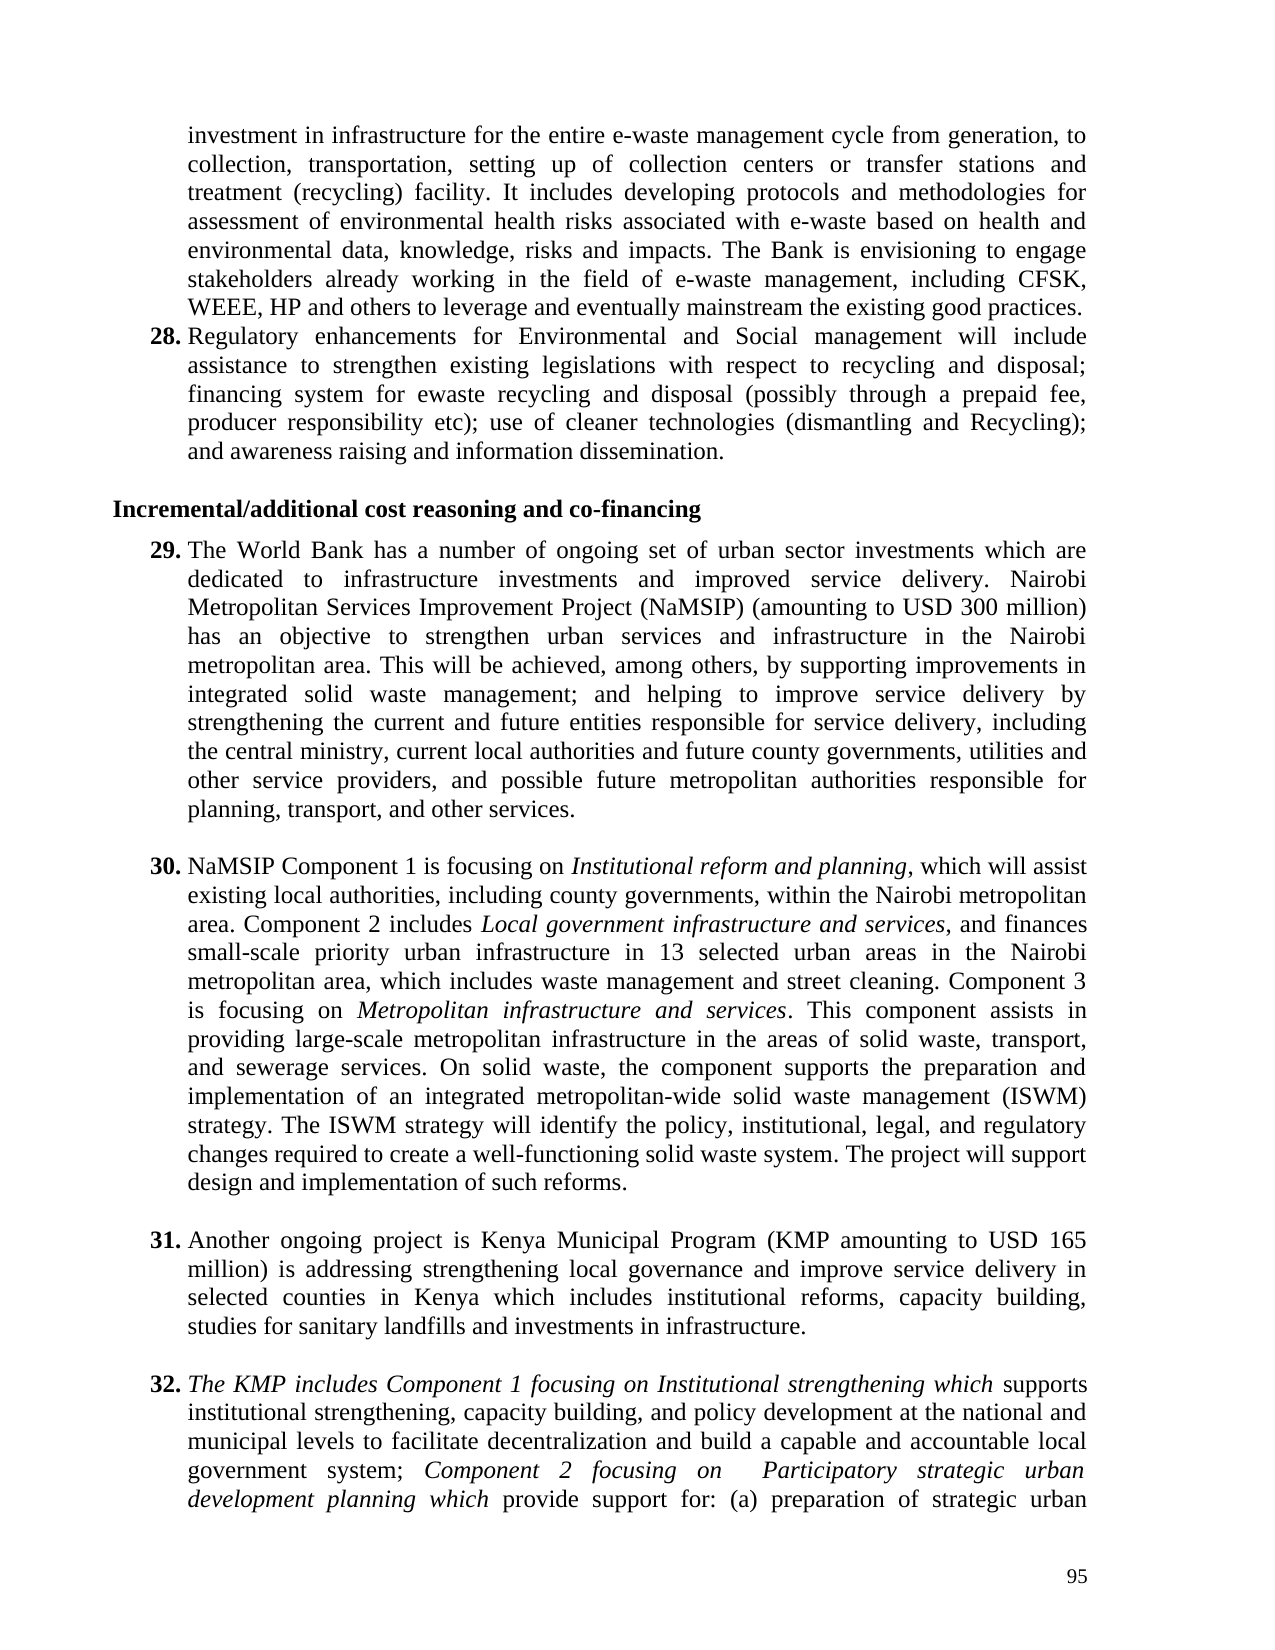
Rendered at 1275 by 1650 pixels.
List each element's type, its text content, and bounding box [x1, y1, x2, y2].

list NaMSIP Component 1 is focusing on Institutional reform and planning, which will assist existing local authorities, including county governments, within the Nairobi metropolitan area. Component 2 includes Local government infrastructure and services, and finances small-scale priority urban infrastructure in 13 selected urban areas in the Nairobi metropolitan area, which includes waste management and street cleaning. Component 3 is focusing on Metropolitan infrastructure and services. This component assists in providing large-scale metropolitan infrastructure in the areas of solid waste, transport, and sewerage services. On solid waste, the component supports the preparation and implementation of an integrated metropolitan-wide solid waste management (ISWM) strategy. The ISWM strategy will identify the policy, institutional, legal, and regulatory changes required to create a well-functioning solid waste system. The project will support design and implementation of such reforms. [150, 851, 1087, 1196]
list Another ongoing project is Kenya Municipal Program (KMP amounting to USD 165 million) is addressing strengthening local governance and improve service delivery in selected counties in Kenya which includes institutional reforms, capacity building, studies for sanitary landfills and investments in infrastructure. [150, 1225, 1087, 1340]
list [150, 120, 1087, 321]
text Incremental/additional cost reasoning and co-financing [112, 494, 1087, 522]
list The World Bank has a number of ongoing set of urban sector investments which are dedicated to infrastructure investments and improved service delivery. Nairobi Metropolitan Services Improvement Project (NaMSIP) (amounting to USD 300 million) has an objective to strengthen urban services and infrastructure in the Nairobi metropolitan area. This will be achieved, among others, by supporting improvements in integrated solid waste management; and helping to improve service delivery by strengthening the current and future entities responsible for service delivery, including the central ministry, current local authorities and future county governments, utilities and other service providers, and possible future metropolitan authorities responsible for planning, transport, and other services. [150, 535, 1087, 822]
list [150, 1369, 1087, 1512]
list Regulatory enhancements for Environmental and Social management will include assistance to strengthen existing legislations with respect to recycling and disposal; financing system for ewaste recycling and disposal (possibly through a prepaid fee, producer responsibility etc); use of cleaner technologies (dismantling and Recycling); and awareness raising and information dissemination. [150, 321, 1087, 465]
